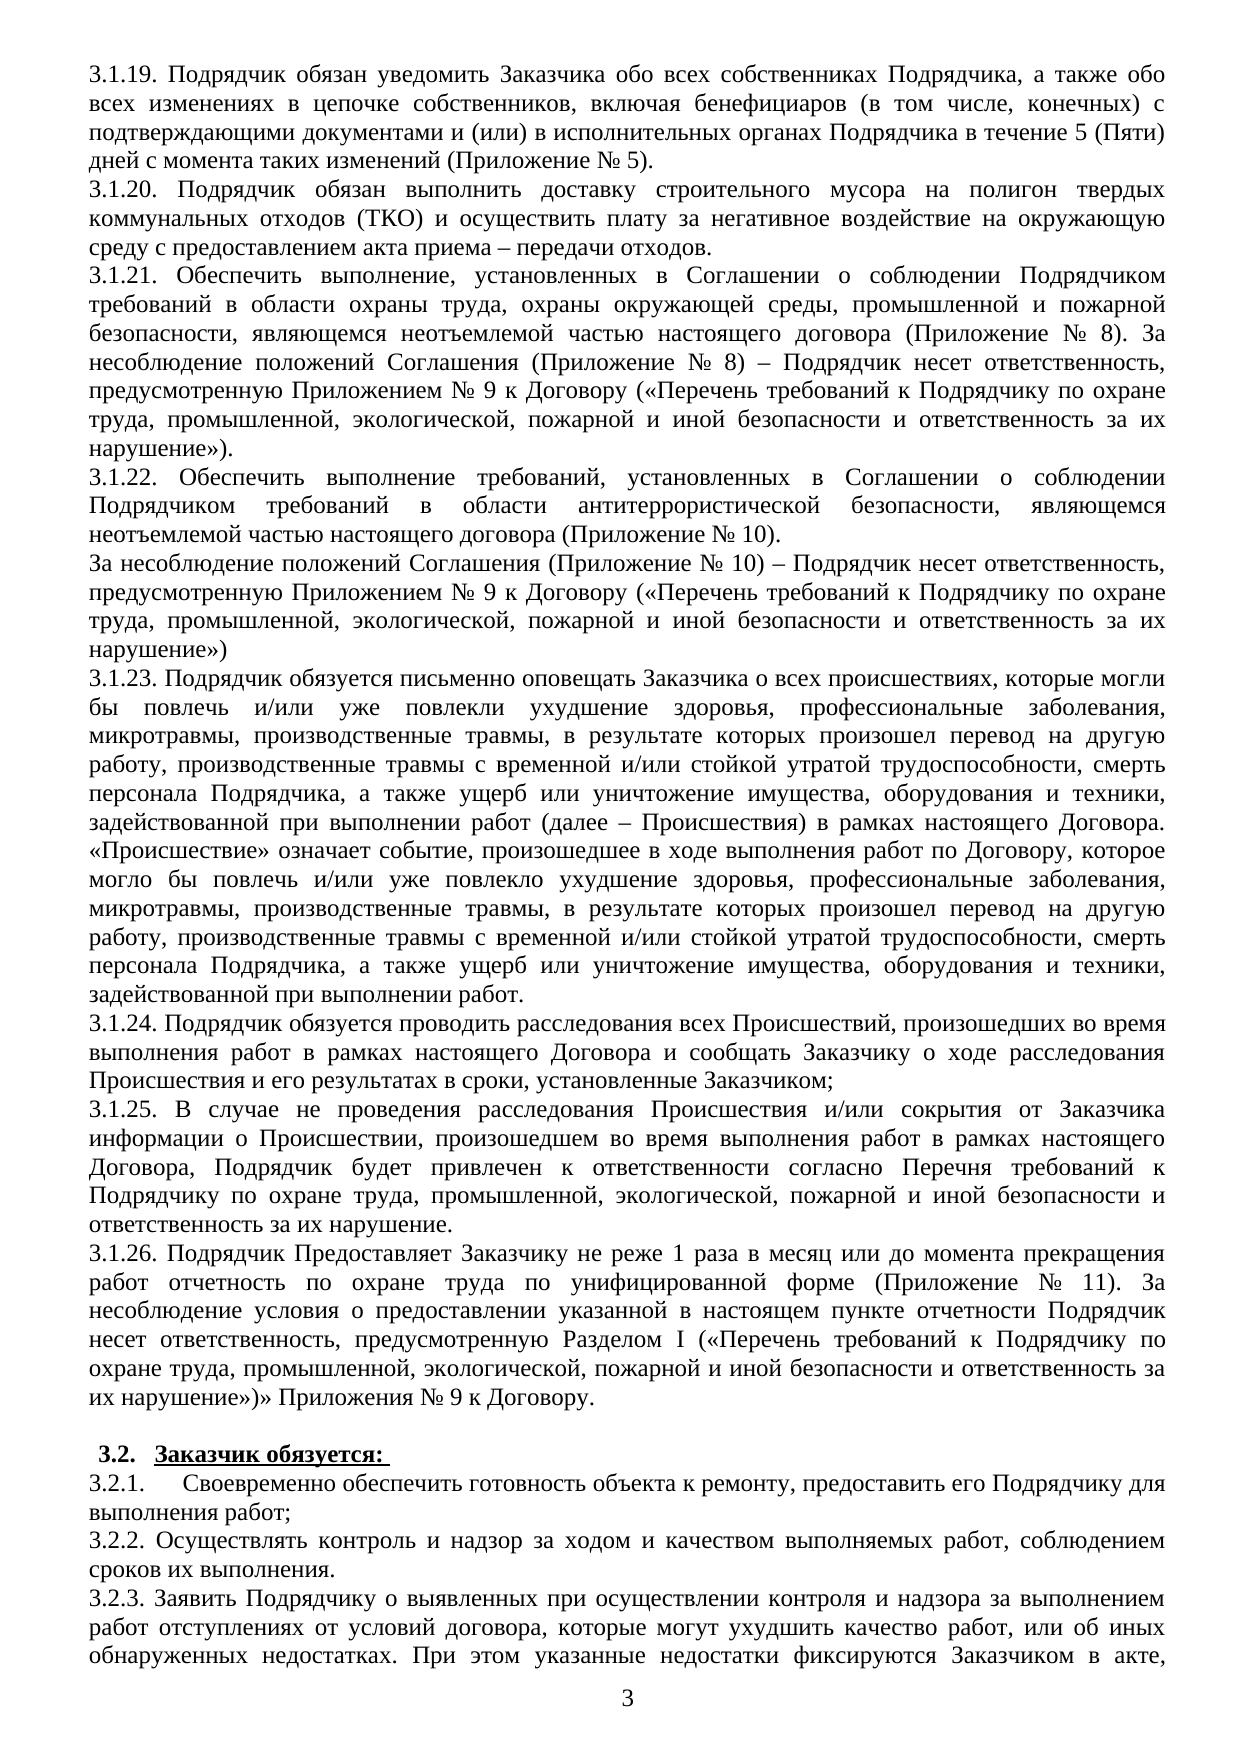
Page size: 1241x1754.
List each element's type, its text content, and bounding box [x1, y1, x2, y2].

text 3.1.19. Подрядчик обязан уведомить Заказчика обо всех собственниках Подрядчика, а также обо всех изменениях в цепочке собственников, включая бенефициаров (в том числе, конечных) с подтверждающими документами и (или) в исполнительных органах Подрядчика в течение 5 (Пяти) дней с момента таких изменений (Приложение № 5). [89, 59, 1167, 174]
text 3.1.26. Подрядчик Предоставляет Заказчику не реже 1 раза в месяц или до момента прекращения работ отчетность по охране труда по унифицированной форме (Приложение № 11). За несоблюдение условия о предоставлении указанной в настоящем пункте отчетности Подрядчик несет ответственность, предусмотренную Разделом I («Перечень требований к Подрядчику по охране труда, промышленной, экологической, пожарной и иной безопасности и ответственность за их нарушение»)» Приложения № 9 к Договору. [89, 1238, 1167, 1410]
text 3.2.2. Осуществлять контроль и надзор за ходом и качеством выполняемых работ, соблюдением сроков их выполнения. [89, 1525, 1167, 1583]
list Своевременно обеспечить готовность объекта к ремонту, предоставить его Подрядчику для выполнения работ; [89, 1468, 1167, 1525]
text 3.1.24. Подрядчик обязуется проводить расследования всех Происшествий, произошедших во время выполнения работ в рамках настоящего Договора и сообщать Заказчику о ходе расследования Происшествия и его результатах в сроки, установленные Заказчиком; [89, 1008, 1167, 1094]
text 3.1.21. Обеспечить выполнение, установленных в Соглашении о соблюдении Подрядчиком требований в области охраны труда, охраны окружающей среды, промышленной и пожарной безопасности, являющемся неотъемлемой частью настоящего договора (Приложение № 8). За несоблюдение положений Соглашения (Приложение № 8) – Подрядчик несет ответственность, предусмотренную Приложением № 9 к Договору («Перечень требований к Подрядчику по охране труда, промышленной, экологической, пожарной и иной безопасности и ответственность за их нарушение»). [89, 260, 1167, 462]
text 3.1.20. Подрядчик обязан выполнить доставку строительного мусора на полигон твердых коммунальных отходов (ТКО) и осуществить плату за негативное воздействие на окружающую среду с предоставлением акта приема – передачи отходов. [89, 174, 1167, 260]
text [89, 1583, 1167, 1669]
text 3.1.23. Подрядчик обязуется письменно оповещать Заказчика о всех происшествиях, которые могли бы повлечь и/или уже повлекли ухудшение здоровья, профессиональные заболевания, микротравмы, производственные травмы, в результате которых произошел перевод на другую работу, производственные травмы с временной и/или стойкой утратой трудоспособности, смерть персонала Подрядчика, а также ущерб или уничтожение имущества, оборудования и техники, задействованной при выполнении работ (далее – Происшествия) в рамках настоящего Договора. «Происшествие» означает событие, произошедшее в ходе выполнения работ по Договору, которое могло бы повлечь и/или уже повлекло ухудшение здоровья, профессиональные заболевания, микротравмы, производственные травмы, в результате которых произошел перевод на другую работу, производственные травмы с временной и/или стойкой утратой трудоспособности, смерть персонала Подрядчика, а также ущерб или уничтожение имущества, оборудования и техники, задействованной при выполнении работ. [89, 663, 1167, 1008]
text За несоблюдение положений Соглашения (Приложение № 10) – Подрядчик несет ответственность, предусмотренную Приложением № 9 к Договору («Перечень требований к Подрядчику по охране труда, промышленной, экологической, пожарной и иной безопасности и ответственность за их нарушение») [89, 548, 1167, 663]
text 3.1.25. В случае не проведения расследования Происшествия и/или сокрытия от Заказчика информации о Происшествии, произошедшем во время выполнения работ в рамках настоящего Договора, Подрядчик будет привлечен к ответственности согласно Перечня требований к Подрядчику по охране труда, промышленной, экологической, пожарной и иной безопасности и ответственность за их нарушение. [89, 1094, 1167, 1238]
text 3.1.22. Обеспечить выполнение требований, установленных в Соглашении о соблюдении Подрядчиком требований в области антитеррористической безопасности, являющемся неотъемлемой частью настоящего договора (Приложение № 10). [89, 462, 1167, 548]
list Заказчик обязуется: [98, 1439, 1167, 1468]
